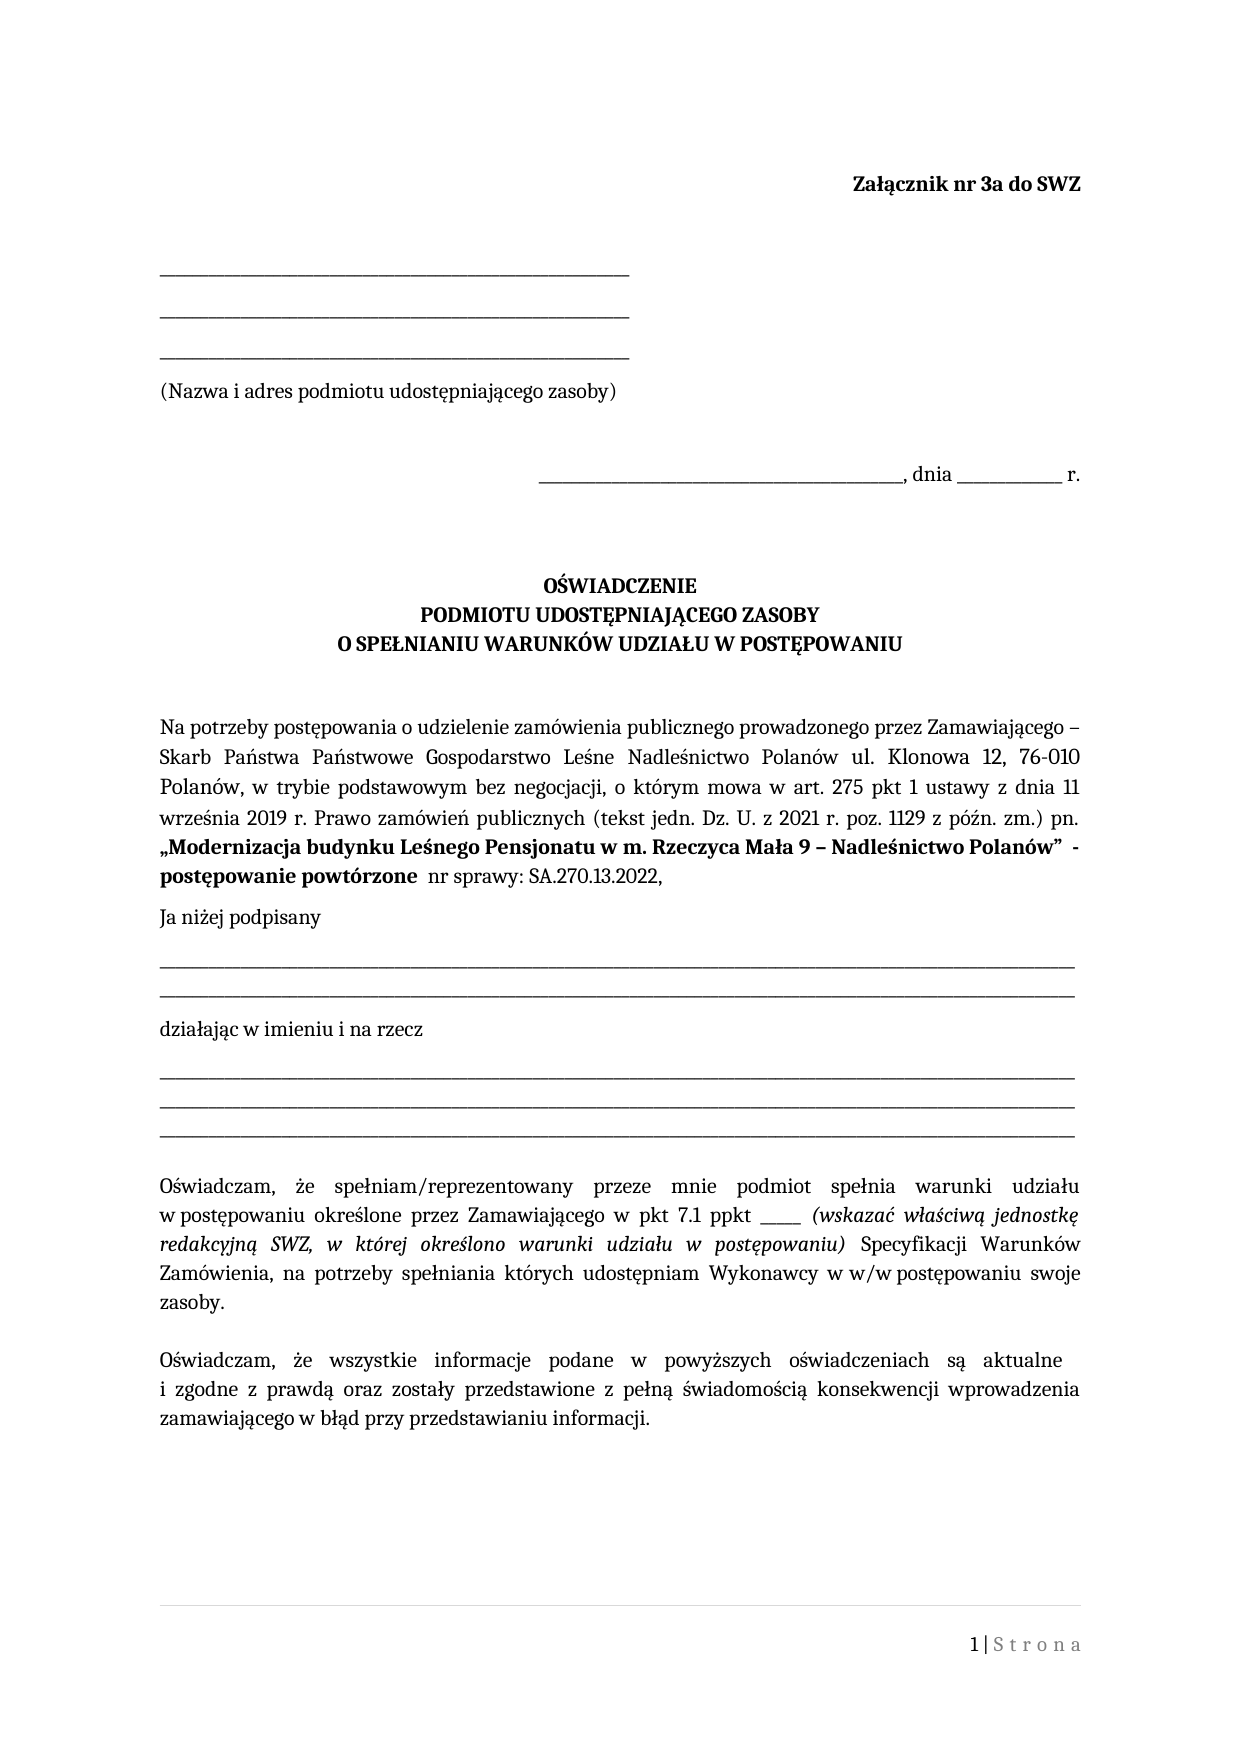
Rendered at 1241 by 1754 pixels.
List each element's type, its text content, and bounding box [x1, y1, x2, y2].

text __________________________________________________________ [159, 255, 1081, 280]
text __________________________________________________________________________________________________________________________________________________________________________________________________________________________________ [159, 946, 1081, 1000]
text działając w imieniu i na rzecz [159, 1017, 1081, 1042]
text Oświadczam, że wszystkie informacje podane w powyższych oświadczeniach są aktualne i zgodne z prawdą oraz zostały przedstawione z pełną świadomością konsekwencji wprowadzenia zamawiającego w błąd przy przedstawianiu informacji. [159, 1348, 1081, 1431]
text Oświadczam, że spełniam/reprezentowany przeze mnie podmiot spełnia warunki udziału w postępowaniu określone przez Zamawiającego w pkt 7.1 ppkt _____ (wskazać właściwą jednostkę redakcyjną SWZ, w której określono warunki udziału w postępowaniu) Specyfikacji Warunków Zamówienia, na potrzeby spełniania których udostępniam Wykonawcy w w/w postępowaniu swoje zasoby. [159, 1174, 1081, 1315]
text _____________________________________________, dnia _____________ r. [159, 462, 1081, 487]
text Na potrzeby postępowania o udzielenie zamówienia publicznego prowadzonego przez Zamawiającego – Skarb Państwa Państwowe Gospodarstwo Leśne Nadleśnictwo Polanów ul. Klonowa 12, 76-010 Polanów, w trybie podstawowym bez negocjacji, o którym mowa w art. 275 pkt 1 ustawy z dnia 11 września 2019 r. Prawo zamówień publicznych (tekst jedn. Dz. U. z 2021 r. poz. 1129 z późn. zm.) pn. „Modernizacja budynku Leśnego Pensjonatu w m. Rzeczyca Mała 9 – Nadleśnictwo Polanów” - postępowanie powtórzone nr sprawy: SA.270.13.2022, [159, 715, 1081, 888]
text __________________________________________________________ [159, 296, 1081, 322]
text Ja niżej podpisany [159, 905, 1081, 930]
text OŚWIADCZENIE [159, 574, 1081, 599]
text ___________________________________________________________________________________________________________________________________________________________________________________________________________________________________________________________________________________________________________________________________________________ [159, 1058, 1081, 1141]
text (Nazwa i adres podmiotu udostępniającego zasoby) [159, 379, 1081, 404]
text PODMIOTU UDOSTĘPNIAJĄCEGO ZASOBY O SPEŁNIANIU WARUNKÓW UDZIAŁU W POSTĘPOWANIU [159, 603, 1081, 657]
text __________________________________________________________ [159, 338, 1081, 363]
text Załącznik nr 3a do SWZ [159, 172, 1081, 197]
